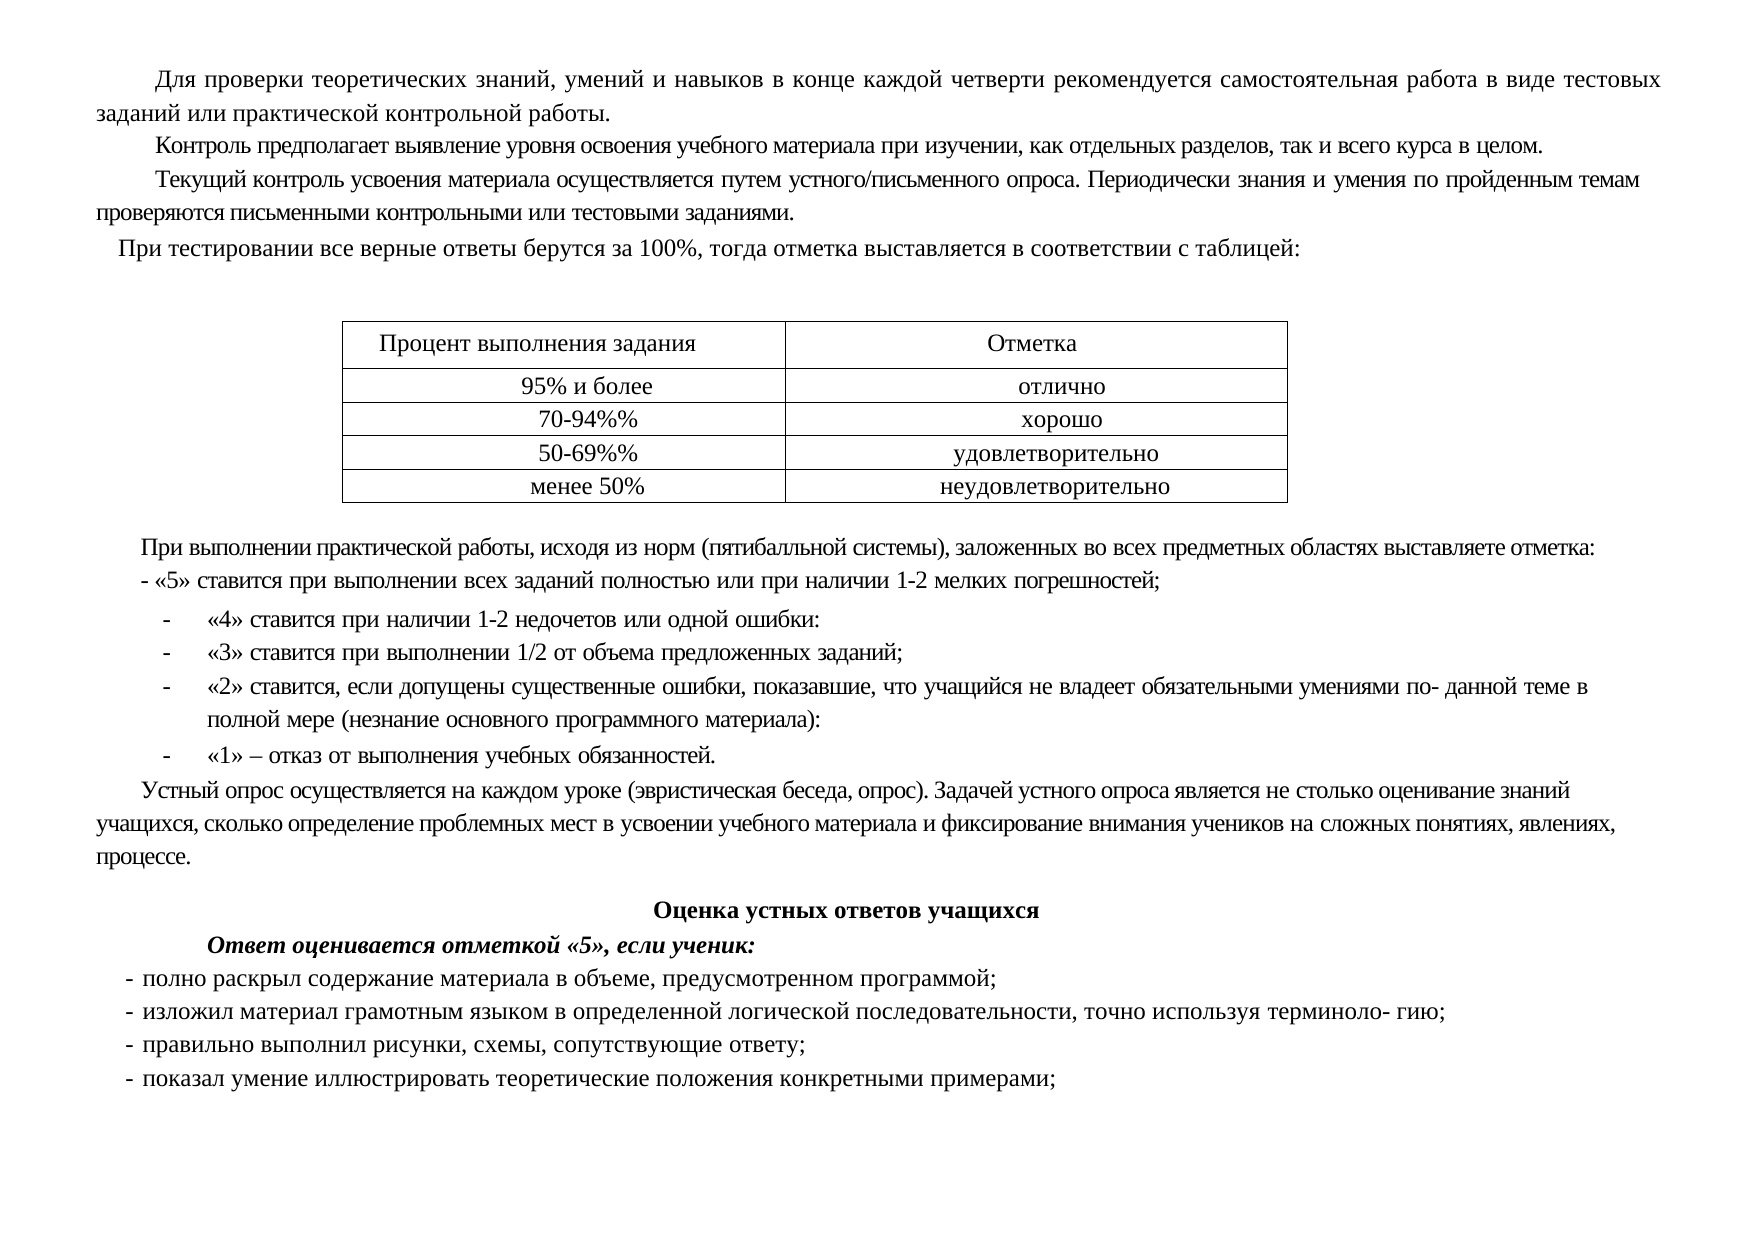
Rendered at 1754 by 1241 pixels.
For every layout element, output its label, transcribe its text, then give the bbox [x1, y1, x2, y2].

list «2» ставится, если допущены существенные ошибки, показавшие, что учащийся не владеет обязательными умениями по- данной теме в полной мере (незнание основного программного материала): [162, 671, 1635, 733]
list полно раскрыл содержание материала в объеме, предусмотренном программой; [125, 963, 1662, 991]
subtitle Ответ оценивается отметкой «5», если ученик: [207, 930, 1662, 958]
table_header Процент выполнения задания [343, 322, 785, 368]
text Устный опрос осуществляется на каждом уроке (эвристическая беседа, опрос). Задачей устного опроса является не столько оценивание знаний учащихся, сколько определение проблемных мест в усвоении учебного материала и фиксирование внимания учеников на сложных понятиях, явлениях, процессе. [96, 775, 1632, 870]
subtitle Оценка устных ответов учащихся [653, 896, 1662, 924]
table_cell 70-94%% [343, 403, 785, 435]
text Контроль предполагает выявление уровня освоения учебного материала при изучении, как отдельных разделов, так и всего курса в целом. [96, 131, 1662, 159]
table_cell неудовлетворительно [786, 470, 1287, 502]
text Для проверки теоретических знаний, умений и навыков в конце каждой четверти рекомендуется самостоятельная работа в виде тестовых заданий или практической контрольной работы. [96, 64, 1662, 126]
list правильно выполнил рисунки, схемы, сопутствующие ответу; [125, 1029, 1662, 1058]
list изложил материал грамотным языком в определенной логической последовательности, точно используя терминоло- гию; [118, 996, 1598, 1025]
list «4» ставится при наличии 1-2 недочетов или одной ошибки: [162, 604, 1662, 632]
list показал умение иллюстрировать теоретические положения конкретными примерами; [125, 1063, 1662, 1092]
table_cell 50-69%% [343, 436, 785, 469]
text При выполнении практической работы, исходя из норм (пятибалльной системы), заложенных во всех предметных областях выставляете отметка: [96, 532, 1616, 561]
table_cell отлично [786, 369, 1287, 402]
list «1» – отказ от выполнения учебных обязанностей. [162, 737, 1662, 770]
text Текущий контроль усвоения материала осуществляется путем устного/письменного опроса. Периодически знания и умения по пройденным темам проверяются письменными контрольными или тестовыми заданиями. [96, 164, 1640, 225]
table_cell 95% и более [343, 369, 785, 402]
text - «5» ставится при выполнении всех заданий полностью или при наличии 1-2 мелких погрешностей; [96, 565, 1616, 594]
table_cell хорошо [786, 403, 1287, 435]
list «3» ставится при выполнении 1/2 от объема предложенных заданий; [162, 637, 1662, 666]
table_cell менее 50% [343, 470, 785, 502]
text При тестировании все верные ответы берутся за 100%, тогда отметка выставляется в соответствии с таблицей: [118, 230, 1662, 263]
table_cell удовлетворительно [786, 436, 1287, 469]
table_header Отметка [786, 322, 1287, 368]
